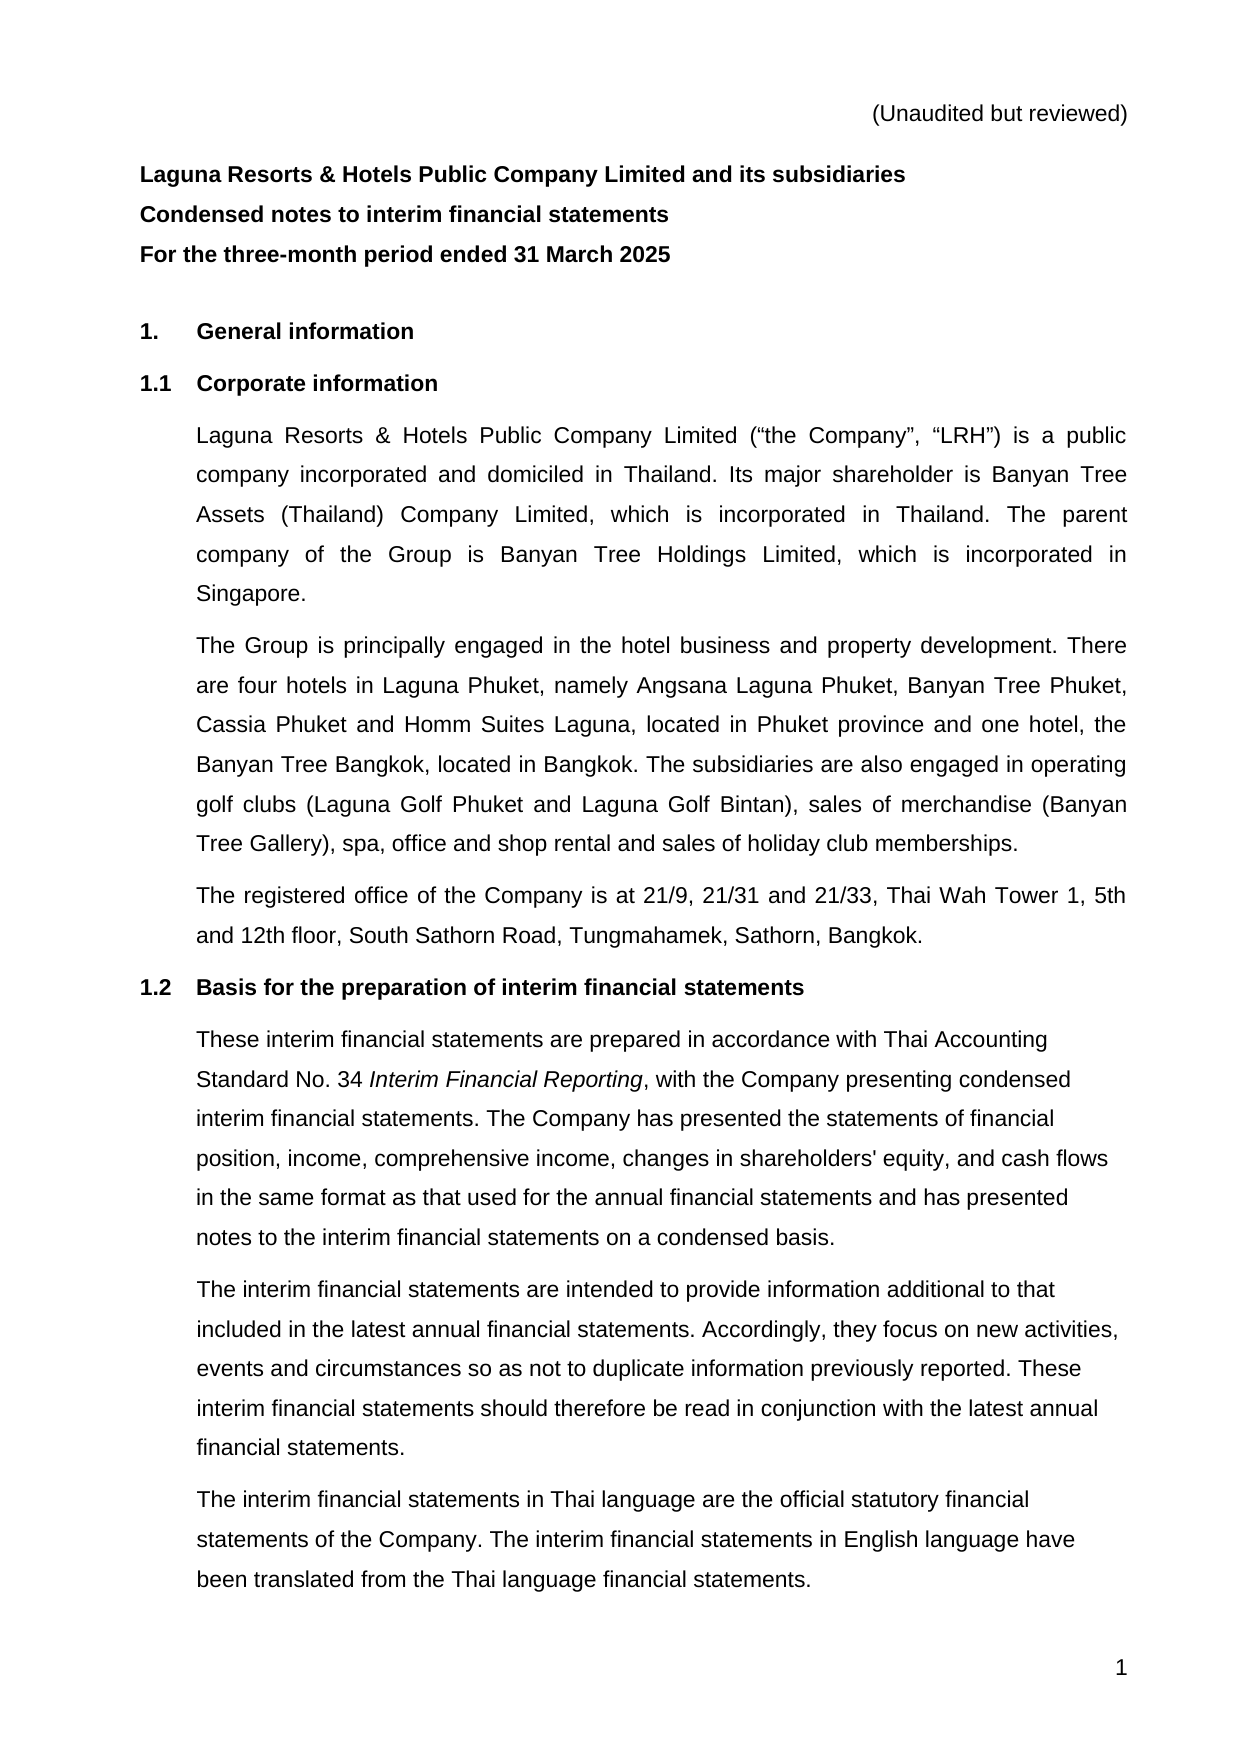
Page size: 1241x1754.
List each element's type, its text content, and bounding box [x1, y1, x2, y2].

text 1.2 Basis for the preparation of interim financial statements [139, 964, 1128, 1003]
text The registered office of the Company is at 21/9, 21/31 and 21/33, Thai Wah Tower 1, 5th and 12th floor, South Sathorn Road, Tungmahamek, Sathorn, Bangkok. [139, 872, 1128, 951]
text Laguna Resorts & Hotels Public Company Limited (“the Company”, “LRH”) is a public company incorporated and domiciled in Thailand. Its major shareholder is Banyan Tree Assets (Thailand) Company Limited, which is incorporated in Thailand. The parent company of the Group is Banyan Tree Holdings Limited, which is incorporated in Singapore. [196, 412, 1128, 609]
text For the three-month period ended 31 March 2025 [139, 230, 1132, 270]
text The interim financial statements are intended to provide information additional to that included in the latest annual financial statements. Accordingly, they focus on new activities, events and circumstances so as not to duplicate information previously reported. These interim financial statements should therefore be read in conjunction with the latest annual financial statements. [139, 1266, 1128, 1464]
text Condensed notes to interim financial statements [139, 191, 1132, 230]
text The interim financial statements in Thai language are the official statutory financial statements of the Company. The interim financial statements in English language have been translated from the Thai language financial statements. [139, 1476, 1128, 1595]
text The Group is principally engaged in the hotel business and property development. There are four hotels in Laguna Phuket, namely Angsana Laguna Phuket, Banyan Tree Phuket, Cassia Phuket and Homm Suites Laguna, located in Phuket province and one hotel, the Banyan Tree Bangkok, located in Bangkok. The subsidiaries are also engaged in operating golf clubs (Laguna Golf Phuket and Laguna Golf Bintan), sales of merchandise (Banyan Tree Gallery), spa, office and shop rental and sales of holiday club memberships. [139, 622, 1128, 859]
text Laguna Resorts & Hotels Public Company Limited and its subsidiaries [139, 151, 1132, 191]
text 1. General information [139, 307, 1132, 347]
text These interim financial statements are prepared in accordance with Thai Accounting Standard No. 34 Interim Financial Reporting, with the Company presenting condensed interim financial statements. The Company has presented the statements of financial position, income, comprehensive income, changes in shareholders' equity, and cash flows in the same format as that used for the annual financial statements and has presented notes to the interim financial statements on a condensed basis. [139, 1016, 1128, 1253]
text 1.1 Corporate information [139, 359, 1132, 399]
